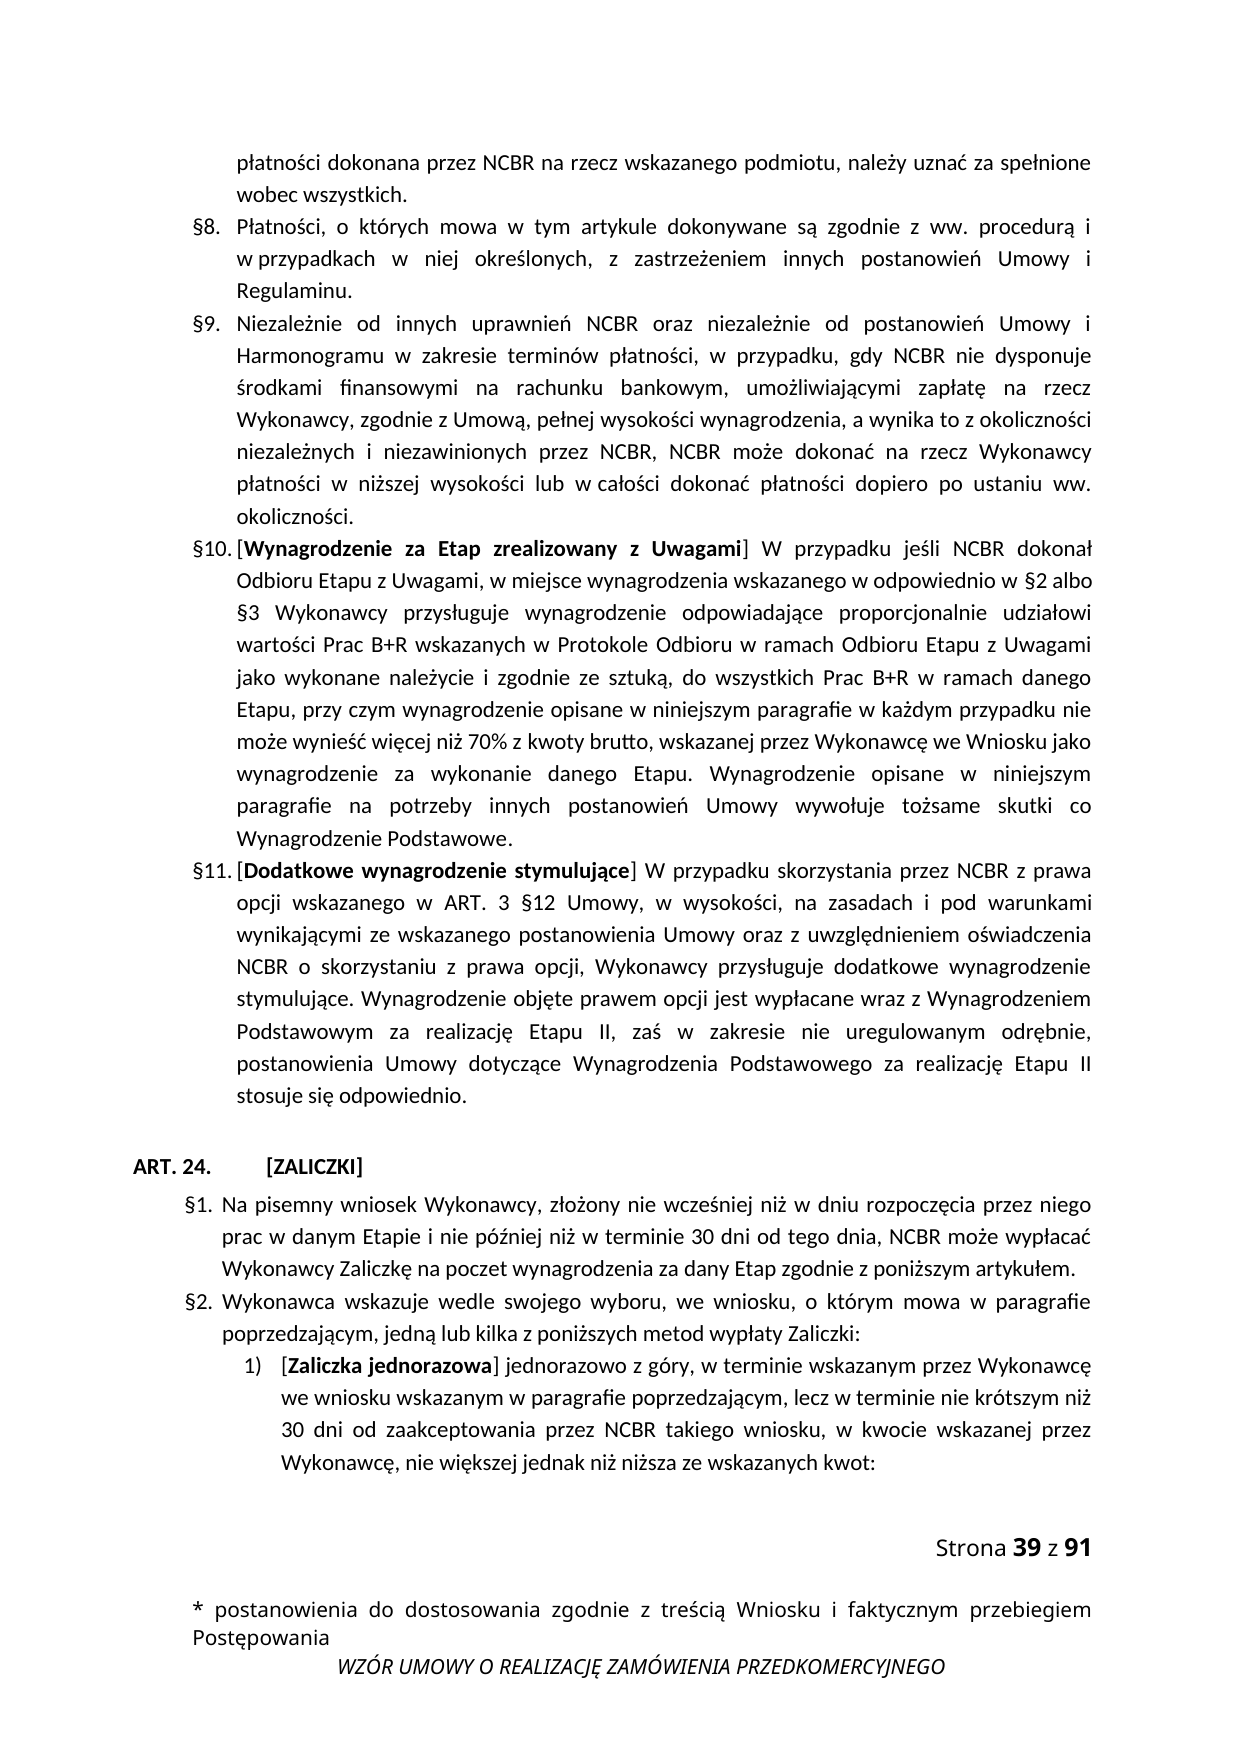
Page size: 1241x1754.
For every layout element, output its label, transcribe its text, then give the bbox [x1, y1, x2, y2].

list [Dodatkowe wynagrodzenie stymulujące] W przypadku skorzystania przez NCBR z prawa opcji wskazanego w ART. 3 §12 Umowy, w wysokości, na zasadach i pod warunkami wynikającymi ze wskazanego postanowienia Umowy oraz z uwzględnieniem oświadczenia NCBR o skorzystaniu z prawa opcji, Wykonawcy przysługuje dodatkowe wynagrodzenie stymulujące. Wynagrodzenie objęte prawem opcji jest wypłacane wraz z Wynagrodzeniem Podstawowym za realizację Etapu II, zaś w zakresie nie uregulowanym odrębnie, postanowienia Umowy dotyczące Wynagrodzenia Podstawowego za realizację Etapu II stosuje się odpowiednio. [192, 856, 1093, 1109]
list Płatności, o których mowa w tym artykule dokonywane są zgodnie z ww. procedurą i w przypadkach w niej określonych, z zastrzeżeniem innych postanowień Umowy i Regulaminu. [192, 212, 1093, 304]
list Niezależnie od innych uprawnień NCBR oraz niezależnie od postanowień Umowy i Harmonogramu w zakresie terminów płatności, w przypadku, gdy NCBR nie dysponuje środkami finansowymi na rachunku bankowym, umożliwiającymi zapłatę na rzecz Wykonawcy, zgodnie z Umową, pełnej wysokości wynagrodzenia, a wynika to z okoliczności niezależnych i niezawinionych przez NCBR, NCBR może dokonać na rzecz Wykonawcy płatności w niższej wysokości lub w całości dokonać płatności dopiero po ustaniu ww. okoliczności. [192, 309, 1093, 530]
list [Zaliczka jednorazowa] jednorazowo z góry, w terminie wskazanym przez Wykonawcę we wniosku wskazanym w paragrafie poprzedzającym, lecz w terminie nie krótszym niż 30 dni od zaakceptowania przez NCBR takiego wniosku, w kwocie wskazanej przez Wykonawcę, nie większej jednak niż niższa ze wskazanych kwot: [243, 1351, 1093, 1476]
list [192, 148, 1093, 208]
list [Wynagrodzenie za Etap zrealizowany z Uwagami] W przypadku jeśli NCBR dokonał Odbioru Etapu z Uwagami, w miejsce wynagrodzenia wskazanego w odpowiednio w §2 albo §3 Wykonawcy przysługuje wynagrodzenie odpowiadające proporcjonalnie udziałowi wartości Prac B+R wskazanych w Protokole Odbioru w ramach Odbioru Etapu z Uwagami jako wykonane należycie i zgodnie ze sztuką, do wszystkich Prac B+R w ramach danego Etapu, przy czym wynagrodzenie opisane w niniejszym paragrafie w każdym przypadku nie może wynieść więcej niż 70% z kwoty brutto, wskazanej przez Wykonawcę we Wniosku jako wynagrodzenie za wykonanie danego Etapu. Wynagrodzenie opisane w niniejszym paragrafie na potrzeby innych postanowień Umowy wywołuje tożsame skutki co Wynagrodzenie Podstawowe. [192, 534, 1093, 852]
list Wykonawca wskazuje wedle swojego wyboru, we wniosku, o którym mowa w paragrafie poprzedzającym, jedną lub kilka z poniższych metod wypłaty Zaliczki: [184, 1287, 1093, 1347]
list Na pisemny wniosek Wykonawcy, złożony nie wcześniej niż w dniu rozpoczęcia przez niego prac w danym Etapie i nie później niż w terminie 30 dni od tego dnia, NCBR może wypłacać Wykonawcy Zaliczkę na poczet wynagrodzenia za dany Etap zgodnie z poniższym artykułem. [184, 1190, 1093, 1283]
subtitle [ZALICZKI] [133, 1152, 1093, 1180]
